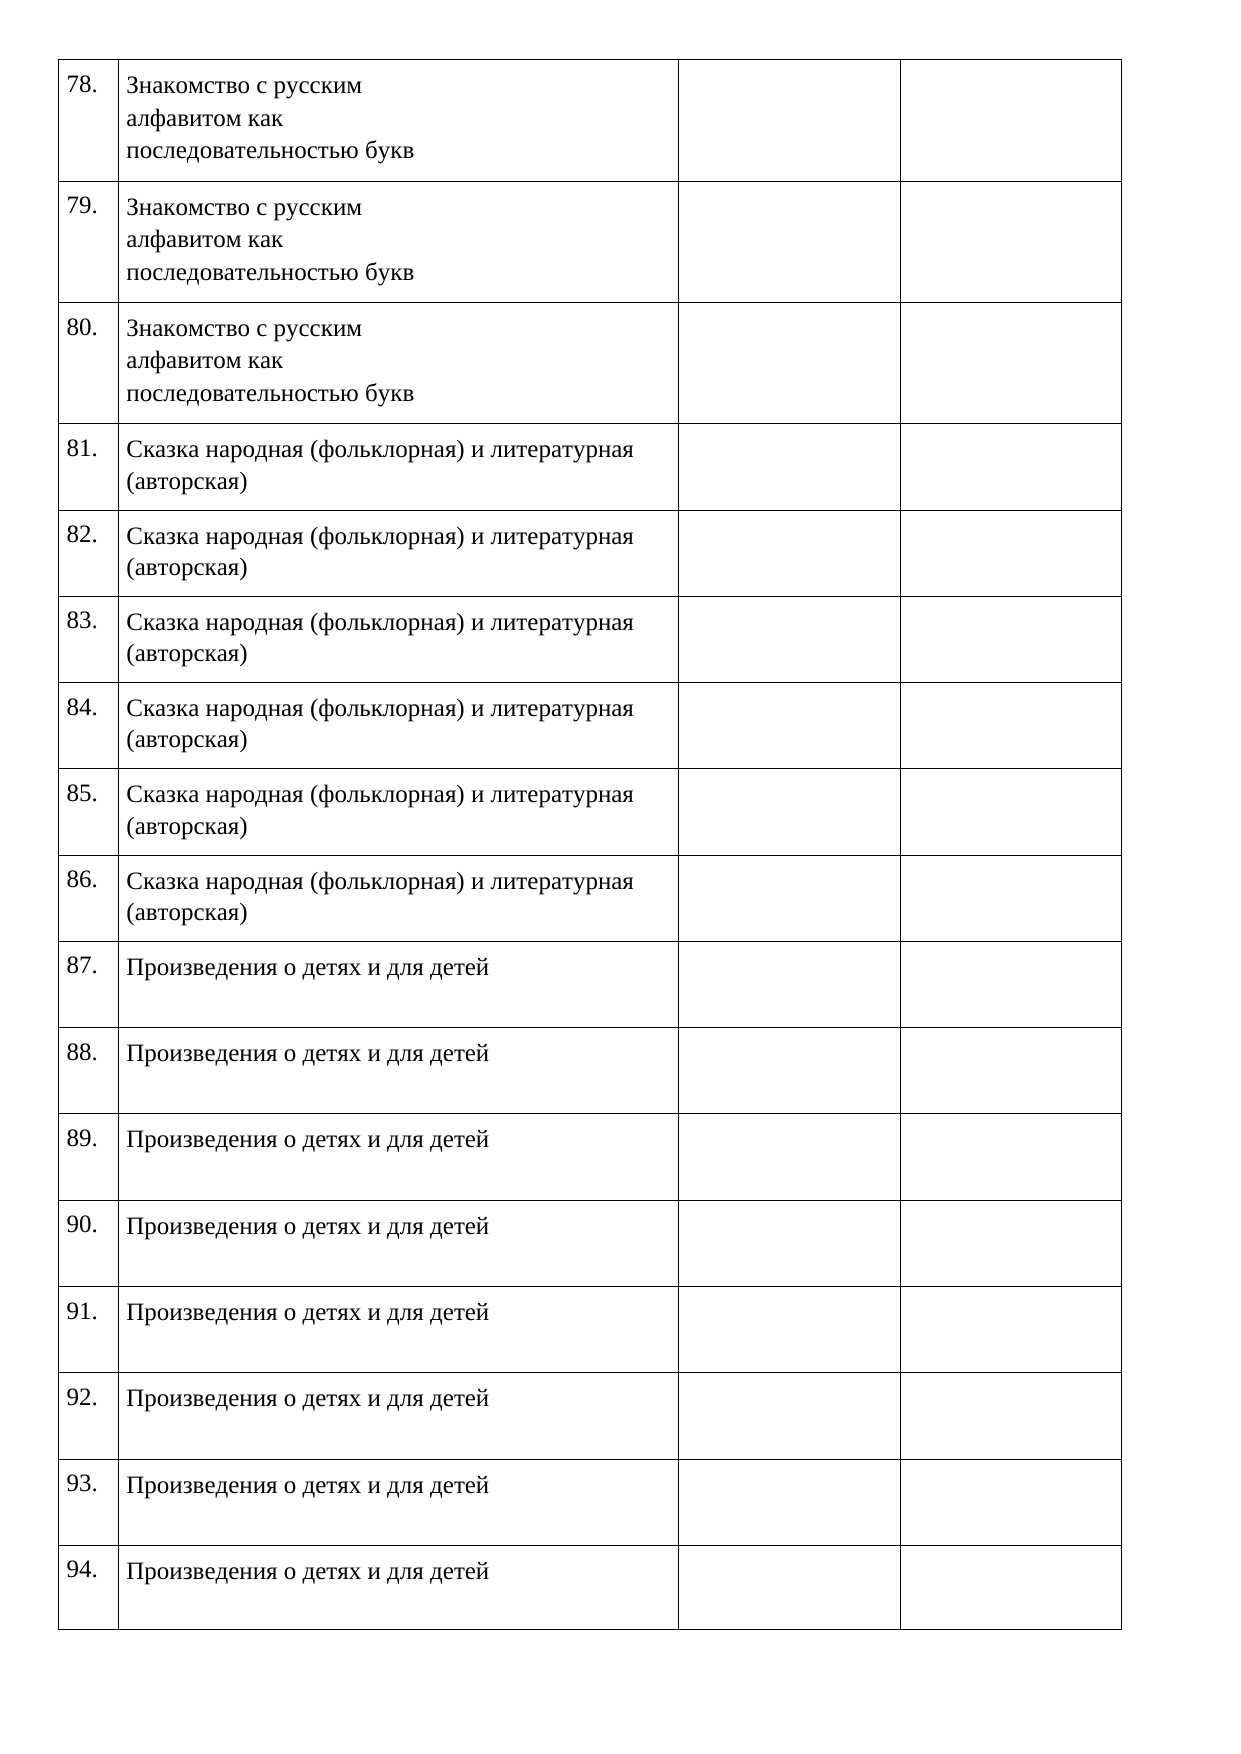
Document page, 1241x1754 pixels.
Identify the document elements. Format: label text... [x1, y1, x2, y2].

table_cell 86. [59, 856, 118, 941]
table_cell [679, 1460, 900, 1545]
table_cell Сказка народная (фольклорная) и литературная (авторская) [119, 597, 678, 682]
table_cell 91. [59, 1287, 118, 1372]
table_cell Произведения о детях и для детей [119, 1373, 678, 1458]
table_cell 93. [59, 1460, 118, 1545]
table_cell 87. [59, 942, 118, 1027]
table_cell Сказка народная (фольклорная) и литературная (авторская) [119, 511, 678, 596]
table_cell [679, 597, 900, 682]
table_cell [119, 303, 678, 423]
table_cell [901, 1201, 1121, 1286]
table_cell [679, 182, 900, 302]
table_cell [901, 1460, 1121, 1545]
table_cell 82. [59, 511, 118, 596]
table_cell [901, 769, 1121, 854]
table_cell [679, 942, 900, 1027]
table_cell [901, 1287, 1121, 1372]
table_cell 90. [59, 1201, 118, 1286]
table_cell [679, 1201, 900, 1286]
table_cell [901, 597, 1121, 682]
table_cell [679, 856, 900, 941]
table_cell [901, 303, 1121, 423]
table_header [679, 60, 900, 181]
table_header 78. [59, 60, 118, 181]
table_cell [901, 511, 1121, 596]
table_cell 88. [59, 1028, 118, 1113]
table_cell 84. [59, 683, 118, 768]
table_cell [679, 1287, 900, 1372]
table_header [901, 60, 1121, 181]
table_cell Произведения о детях и для детей [119, 1028, 678, 1113]
table_cell 83. [59, 597, 118, 682]
table_cell 92. [59, 1373, 118, 1458]
table_cell [901, 1373, 1121, 1458]
table_header Знакомство с русским алфавитом как последовательностью букв [119, 60, 678, 181]
table_cell Произведения о детях и для детей [119, 1287, 678, 1372]
table_cell 94. [59, 1546, 118, 1629]
table_cell Сказка народная (фольклорная) и литературная (авторская) [119, 856, 678, 941]
table_cell 81. [59, 424, 118, 509]
table_cell Произведения о детях и для детей [119, 1201, 678, 1286]
table_cell [679, 1373, 900, 1458]
table_cell [679, 1546, 900, 1629]
table_cell 79. [59, 182, 118, 302]
table_cell 85. [59, 769, 118, 854]
table_cell [679, 424, 900, 509]
table_cell [901, 424, 1121, 509]
table_cell 80. [59, 303, 118, 423]
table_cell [119, 182, 678, 302]
table_cell [679, 1114, 900, 1200]
table_cell Произведения о детях и для детей [119, 1546, 678, 1629]
table_cell [679, 303, 900, 423]
table_cell [679, 511, 900, 596]
table_cell Произведения о детях и для детей [119, 1114, 678, 1200]
table_cell [901, 856, 1121, 941]
table_cell [901, 683, 1121, 768]
table_cell Сказка народная (фольклорная) и литературная (авторская) [119, 424, 678, 509]
table_cell [679, 769, 900, 854]
table_cell [901, 1114, 1121, 1200]
table_cell Сказка народная (фольклорная) и литературная (авторская) [119, 769, 678, 854]
table_cell [679, 683, 900, 768]
table_cell Сказка народная (фольклорная) и литературная (авторская) [119, 683, 678, 768]
table_cell 89. [59, 1114, 118, 1200]
table_cell [901, 182, 1121, 302]
table_cell Произведения о детях и для детей [119, 1460, 678, 1545]
table_cell [901, 1028, 1121, 1113]
table_cell Произведения о детях и для детей [119, 942, 678, 1027]
table_cell [901, 1546, 1121, 1629]
table_cell [901, 942, 1121, 1027]
table_cell [679, 1028, 900, 1113]
